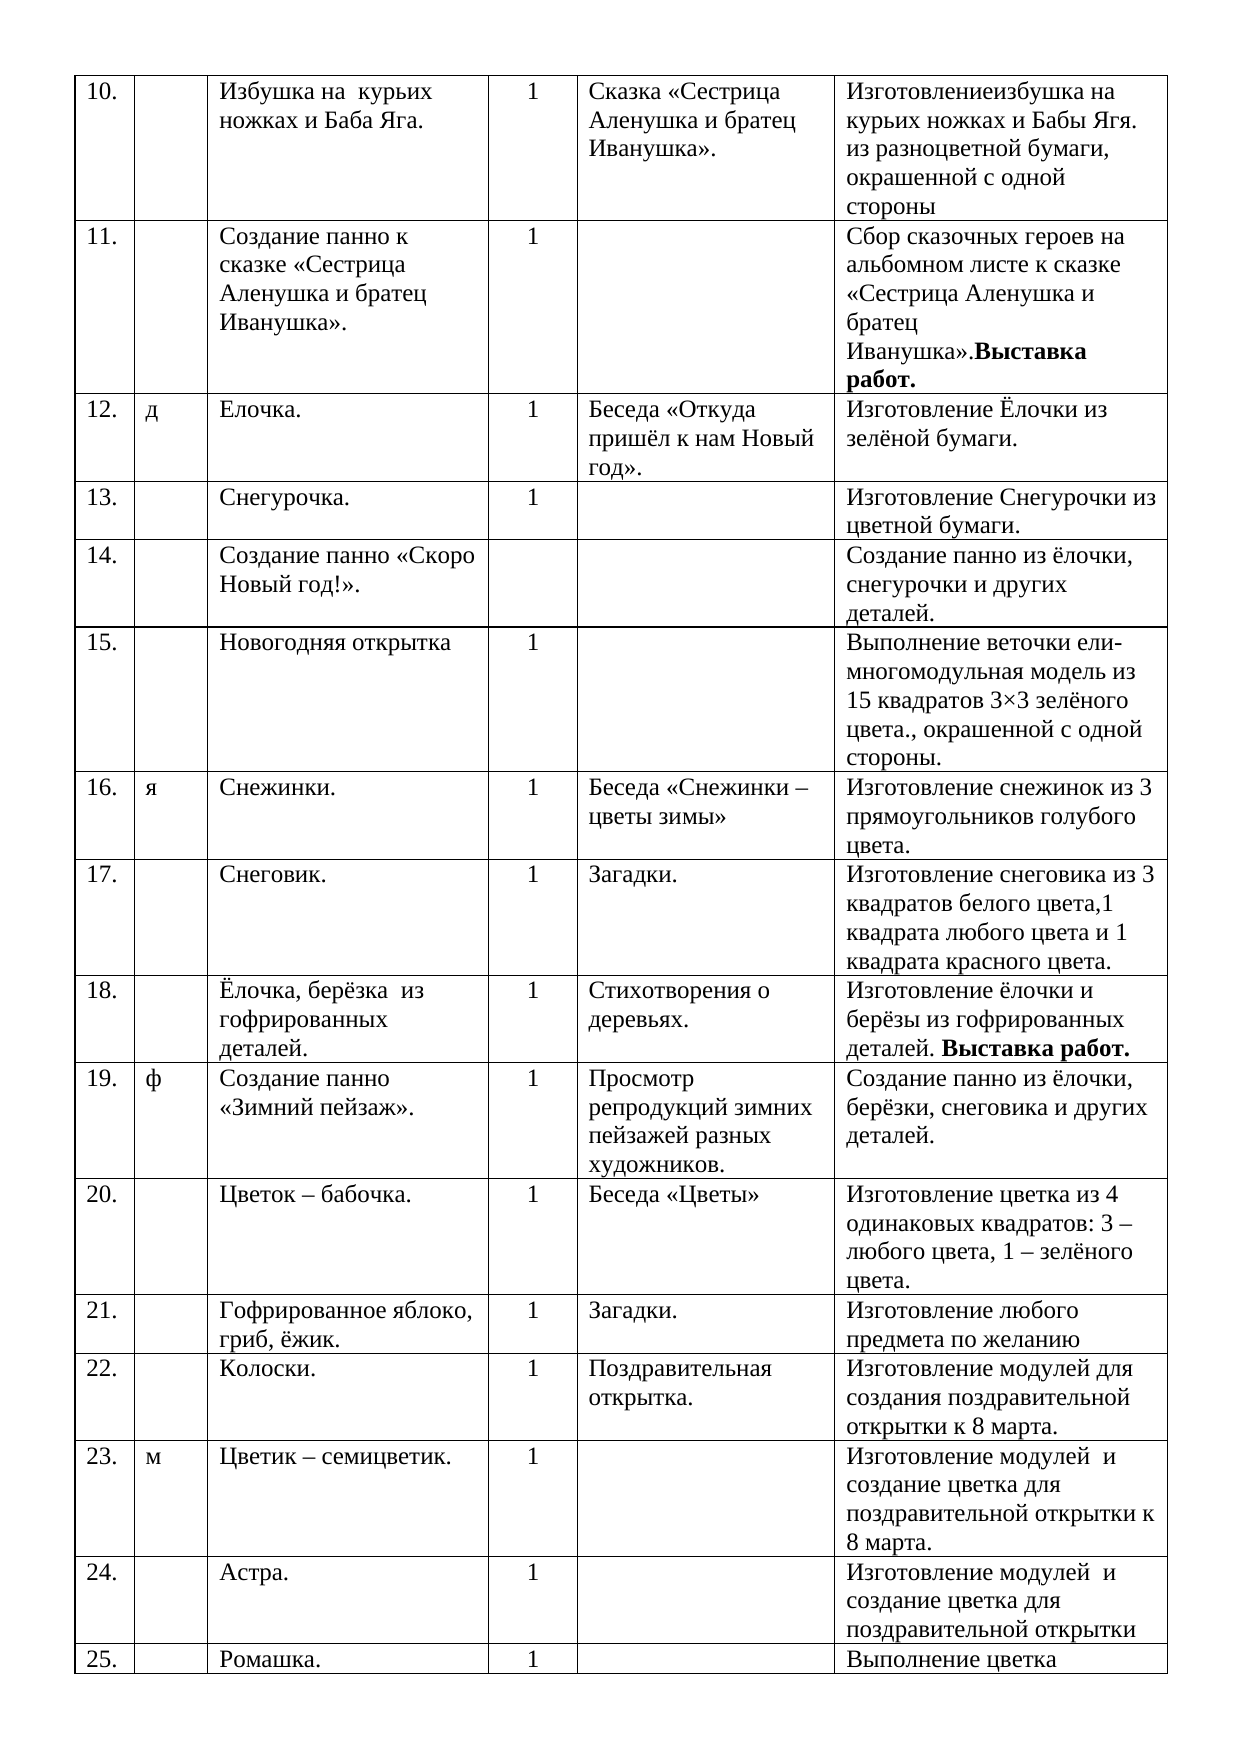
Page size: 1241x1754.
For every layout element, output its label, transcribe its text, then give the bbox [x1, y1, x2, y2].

table_cell 16. [76, 772, 134, 858]
table_cell м [135, 1441, 207, 1556]
table_cell д [135, 394, 207, 481]
table_cell 23. [76, 1441, 134, 1556]
table_cell Изготовление снеговика из 3 квадратов белого цвета,1 квадрата любого цвета и 1 квадрата красного цвета. [835, 860, 1167, 974]
table_cell Избушка на курьих ножках и Баба Яга. [208, 76, 488, 220]
table_cell я [135, 772, 207, 858]
table_cell Стихотворения о деревьях. [578, 976, 834, 1062]
table_cell [135, 1557, 207, 1643]
table_cell ф [135, 1063, 207, 1178]
table_cell [578, 540, 834, 626]
table_cell Цветок – бабочка. [208, 1179, 488, 1294]
table_cell 20. [76, 1179, 134, 1294]
table_cell Изготовление снежинок из 3 прямоугольников голубого цвета. [835, 772, 1167, 858]
table_cell 1 [489, 860, 577, 974]
table_cell 10. [76, 76, 134, 220]
table_cell Беседа «Цветы» [578, 1179, 834, 1294]
table_cell Создание панно из ёлочки, снегурочки и других деталей. [835, 540, 1167, 626]
table_cell Создание панно из ёлочки, берёзки, снеговика и других деталей. [835, 1063, 1167, 1178]
table_cell 22. [76, 1354, 134, 1440]
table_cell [578, 76, 834, 220]
table_cell [578, 628, 834, 771]
table_cell Создание панно «Скоро Новый год!». [208, 540, 488, 626]
table_cell 1 [489, 1063, 577, 1178]
table_cell Беседа «Снежинки – цветы зимы» [578, 772, 834, 858]
table_cell Просмотр репродукций зимних пейзажей разных художников. [578, 1063, 834, 1178]
table_cell [135, 1644, 207, 1673]
table_cell 24. [76, 1557, 134, 1643]
table_cell [135, 628, 207, 771]
table_cell 19. [76, 1063, 134, 1178]
table_cell Загадки. [578, 860, 834, 974]
table_cell 1 [489, 76, 577, 220]
table_cell [135, 1295, 207, 1352]
table_cell [135, 1179, 207, 1294]
table_cell 1 [489, 976, 577, 1062]
table_cell Астра. [208, 1557, 488, 1643]
table_cell Елочка. [208, 394, 488, 481]
table_cell [578, 221, 834, 393]
table_cell Изготовление любого предмета по желанию [835, 1295, 1167, 1352]
table_cell [135, 482, 207, 539]
table_cell Изготовление ёлочки и берёзы из гофрированных деталей. Выставка работ. [835, 976, 1167, 1062]
table_cell Изготовление модулей и создание цветка для поздравительной открытки к 8 марта. [835, 1441, 1167, 1556]
table_cell Ромашка. [208, 1644, 488, 1673]
table_cell 15. [76, 628, 134, 771]
table_cell Цветик – семицветик. [208, 1441, 488, 1556]
table_cell 17. [76, 860, 134, 974]
table_cell 1 [489, 1295, 577, 1352]
table_cell Беседа «Откуда пришёл к нам Новый год». [578, 394, 834, 481]
table_cell 1 [489, 1179, 577, 1294]
table_cell Изготовление цветка из 4 одинаковых квадратов: 3 – любого цвета, 1 – зелёного цвета. [835, 1179, 1167, 1294]
table_cell [135, 540, 207, 626]
table_cell [135, 1354, 207, 1440]
table_cell 11. [76, 221, 134, 393]
table_cell 13. [76, 482, 134, 539]
table_cell 14. [76, 540, 134, 626]
table_cell [578, 1441, 834, 1556]
table_cell Снежинки. [208, 772, 488, 858]
table_cell [578, 1557, 834, 1643]
table_cell 1 [489, 394, 577, 481]
table_cell Колоски. [208, 1354, 488, 1440]
table_cell [135, 860, 207, 974]
table_cell Новогодняя открытка [208, 628, 488, 771]
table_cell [835, 1644, 1167, 1673]
table_cell [135, 976, 207, 1062]
table_cell Ёлочка, берёзка из гофрированных деталей. [208, 976, 488, 1062]
table_cell Снеговик. [208, 860, 488, 974]
table_cell Создание панно «Зимний пейзаж». [208, 1063, 488, 1178]
table_cell 1 [489, 1354, 577, 1440]
table_cell 18. [76, 976, 134, 1062]
table_cell [489, 540, 577, 626]
table_cell [135, 221, 207, 393]
table_cell 1 [489, 482, 577, 539]
table_cell Сбор сказочных героев на альбомном листе к сказке «Сестрица Аленушка и братец Иванушка».Выставка работ. [835, 221, 1167, 393]
table_cell Снегурочка. [208, 482, 488, 539]
table_cell 12. [76, 394, 134, 481]
table_cell Изготовление Ёлочки из зелёной бумаги. [835, 394, 1167, 481]
table_cell Изготовление модулей для создания поздравительной открытки к 8 марта. [835, 1354, 1167, 1440]
table_cell Выполнение веточки ели- многомодульная модель из 15 квадратов 3×3 зелёного цвета., окрашенной с одной стороны. [835, 628, 1167, 771]
table_cell 1 [489, 772, 577, 858]
table_cell [578, 1644, 834, 1673]
table_cell Создание панно к сказке «Сестрица Аленушка и братец Иванушка». [208, 221, 488, 393]
table_cell 1 [489, 1441, 577, 1556]
table_cell Поздравительная открытка. [578, 1354, 834, 1440]
table_cell [578, 482, 834, 539]
table_cell 1 [489, 1557, 577, 1643]
table_cell Гофрированное яблоко, гриб, ёжик. [208, 1295, 488, 1352]
table_cell Изготовлениеизбушка на курьих ножках и Бабы Ягя. из разноцветной бумаги, окрашенной с одной стороны [835, 76, 1167, 220]
table_cell [135, 76, 207, 220]
table_cell Изготовление модулей и создание цветка для поздравительной открытки [835, 1557, 1167, 1643]
table_cell 1 [489, 628, 577, 771]
table_cell 1 [489, 221, 577, 393]
table_cell 21. [76, 1295, 134, 1352]
table_cell 1 [489, 1644, 577, 1673]
table_cell 25. [76, 1644, 134, 1673]
table_cell Изготовление Снегурочки из цветной бумаги. [835, 482, 1167, 539]
table_cell Загадки. [578, 1295, 834, 1352]
